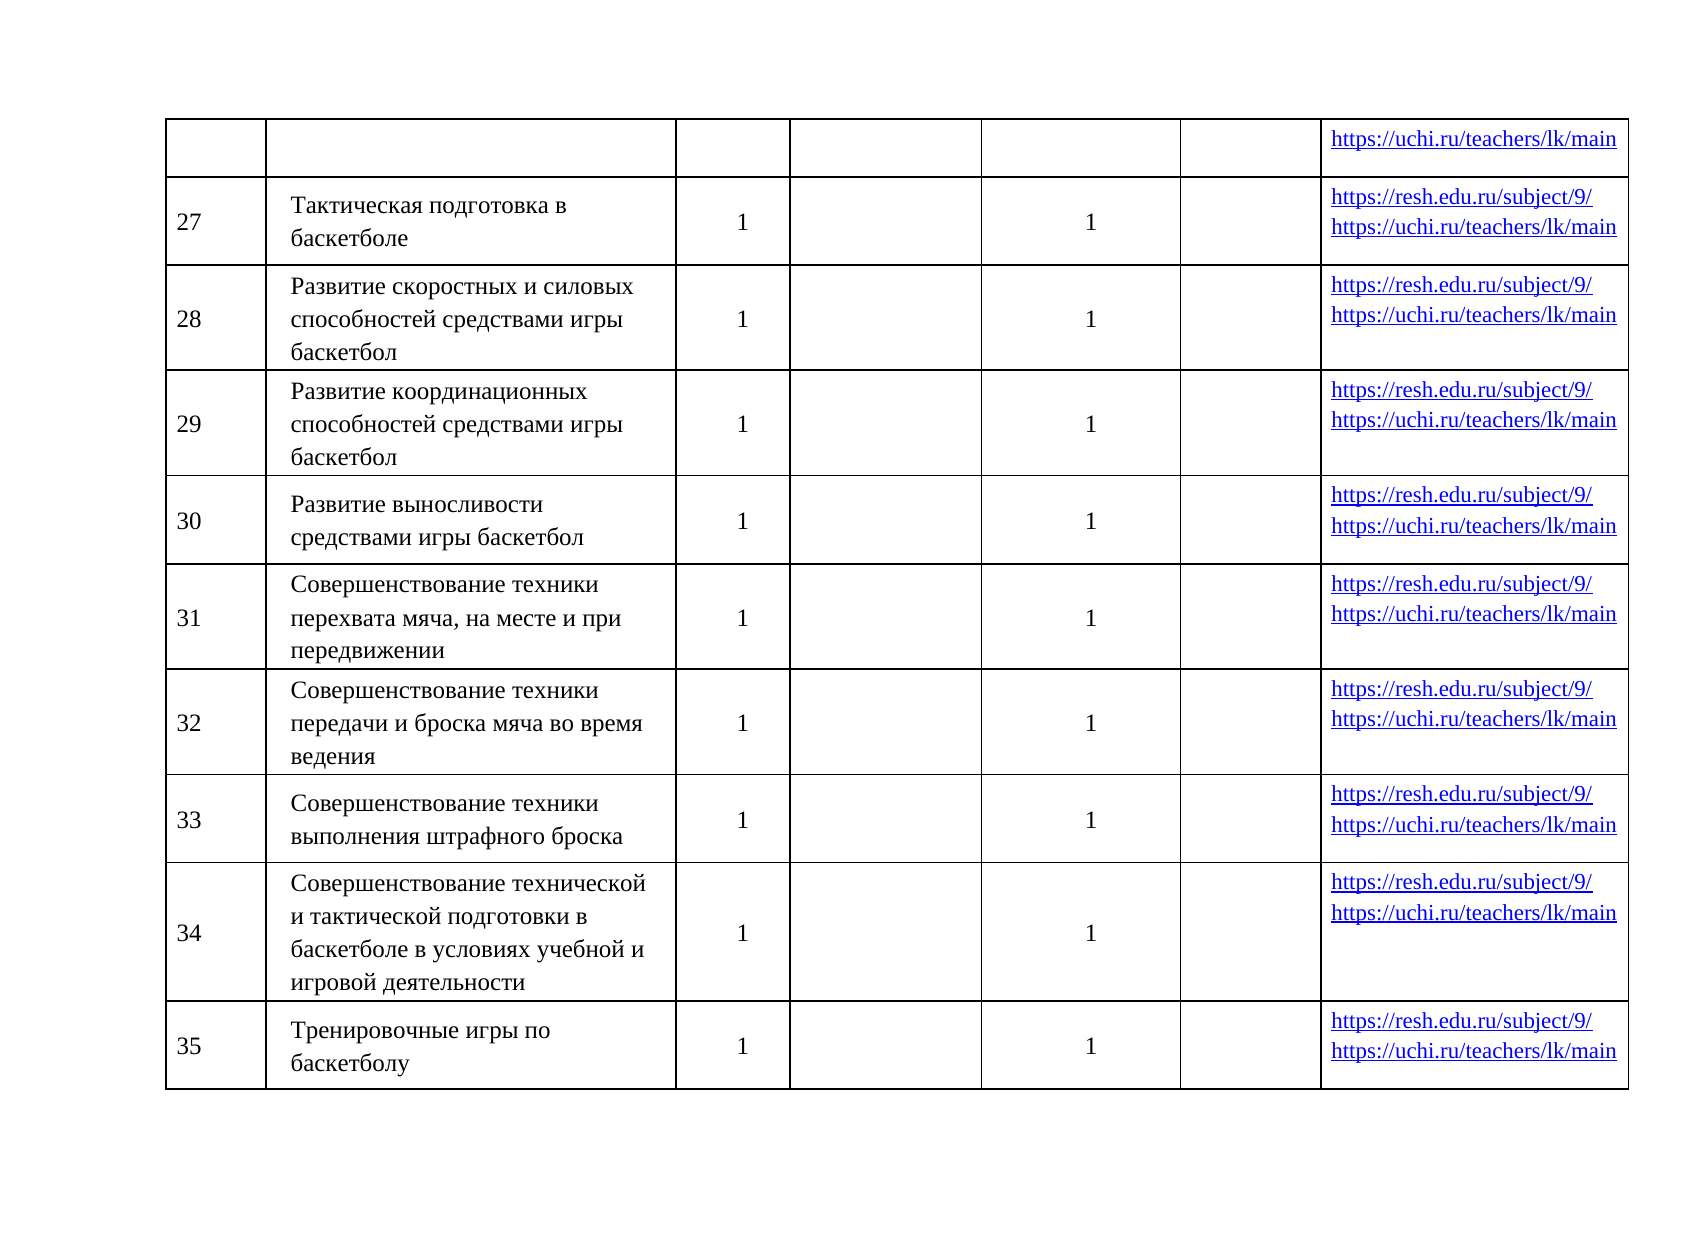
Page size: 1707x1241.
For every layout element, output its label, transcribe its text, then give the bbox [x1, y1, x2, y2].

table_cell https://resh.edu.ru/subject/9/ https://uchi.ru/teachers/lk/main [1322, 775, 1628, 862]
table_cell [791, 863, 981, 1000]
table_cell [1181, 775, 1320, 862]
table_cell 1 [677, 1002, 789, 1088]
table_cell 27 [167, 178, 265, 264]
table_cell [267, 120, 675, 176]
table_cell 1 [982, 670, 1180, 774]
table_cell https://resh.edu.ru/subject/9/ https://uchi.ru/teachers/lk/main [1322, 476, 1628, 563]
table_cell 1 [677, 178, 789, 264]
table_cell https://resh.edu.ru/subject/9/ https://uchi.ru/teachers/lk/main [1322, 266, 1628, 369]
table_cell Совершенствование техники выполнения штрафного броска [267, 775, 675, 862]
table_cell [791, 670, 981, 774]
table_cell [791, 178, 981, 264]
table_cell 30 [167, 476, 265, 563]
table_cell 28 [167, 266, 265, 369]
table_cell Тренировочные игры по баскетболу [267, 1002, 675, 1088]
table_cell 1 [677, 863, 789, 1000]
table_cell [791, 1002, 981, 1088]
table_cell Развитие скоростных и силовых способностей средствами игры баскетбол [267, 266, 675, 369]
table_cell https://resh.edu.ru/subject/9/ https://uchi.ru/teachers/lk/main [1322, 565, 1628, 668]
table_cell 1 [677, 120, 789, 176]
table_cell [1322, 1002, 1628, 1088]
table_cell 1 [677, 371, 789, 475]
table_cell 31 [167, 565, 265, 668]
table_cell 26 [167, 120, 265, 176]
table_cell 1 [677, 775, 789, 862]
table_cell 1 [677, 565, 789, 668]
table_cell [1322, 178, 1628, 264]
table_cell [1181, 863, 1320, 1000]
table_cell [791, 120, 981, 176]
table_cell [1181, 266, 1320, 369]
table_cell [1181, 178, 1320, 264]
table_cell 32 [167, 670, 265, 774]
table_cell https://resh.edu.ru/subject/9/ https://uchi.ru/teachers/lk/main [1322, 371, 1628, 475]
table_cell [791, 565, 981, 668]
table_cell 1 [982, 565, 1180, 668]
table_cell 1 [982, 863, 1180, 1000]
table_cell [1322, 120, 1628, 176]
table_cell 1 [677, 476, 789, 563]
table_cell Совершенствование техники передачи и броска мяча во время ведения [267, 670, 675, 774]
table_cell [1181, 120, 1320, 176]
table_cell 1 [982, 476, 1180, 563]
table_cell [1181, 476, 1320, 563]
table_cell [1181, 670, 1320, 774]
table_cell [791, 775, 981, 862]
table_cell Развитие координационных способностей средствами игры баскетбол [267, 371, 675, 475]
table_cell 35 [167, 1002, 265, 1088]
table_cell 1 [982, 775, 1180, 862]
table_cell [1181, 565, 1320, 668]
table_cell Совершенствование технической и тактической подготовки в баскетболе в условиях учебной и игровой деятельности [267, 863, 675, 1000]
table_cell 1 [982, 120, 1180, 176]
table_cell Тактическая подготовка в баскетболе [267, 178, 675, 264]
table_cell 1 [982, 1002, 1180, 1088]
table_cell Развитие выносливости средствами игры баскетбол [267, 476, 675, 563]
table_cell 1 [677, 266, 789, 369]
table_cell Совершенствование техники перехвата мяча, на месте и при передвижении [267, 565, 675, 668]
table_cell 1 [677, 670, 789, 774]
table_cell 29 [167, 371, 265, 475]
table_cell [1322, 863, 1628, 1000]
table_cell 34 [167, 863, 265, 1000]
table_cell [791, 476, 981, 563]
table_cell [791, 371, 981, 475]
table_cell [1181, 1002, 1320, 1088]
table_cell 1 [982, 371, 1180, 475]
table_cell 1 [982, 266, 1180, 369]
table_cell 33 [167, 775, 265, 862]
table_cell https://resh.edu.ru/subject/9/ https://uchi.ru/teachers/lk/main [1322, 670, 1628, 774]
table_cell [1181, 371, 1320, 475]
table_cell 1 [982, 178, 1180, 264]
table_cell [791, 266, 981, 369]
